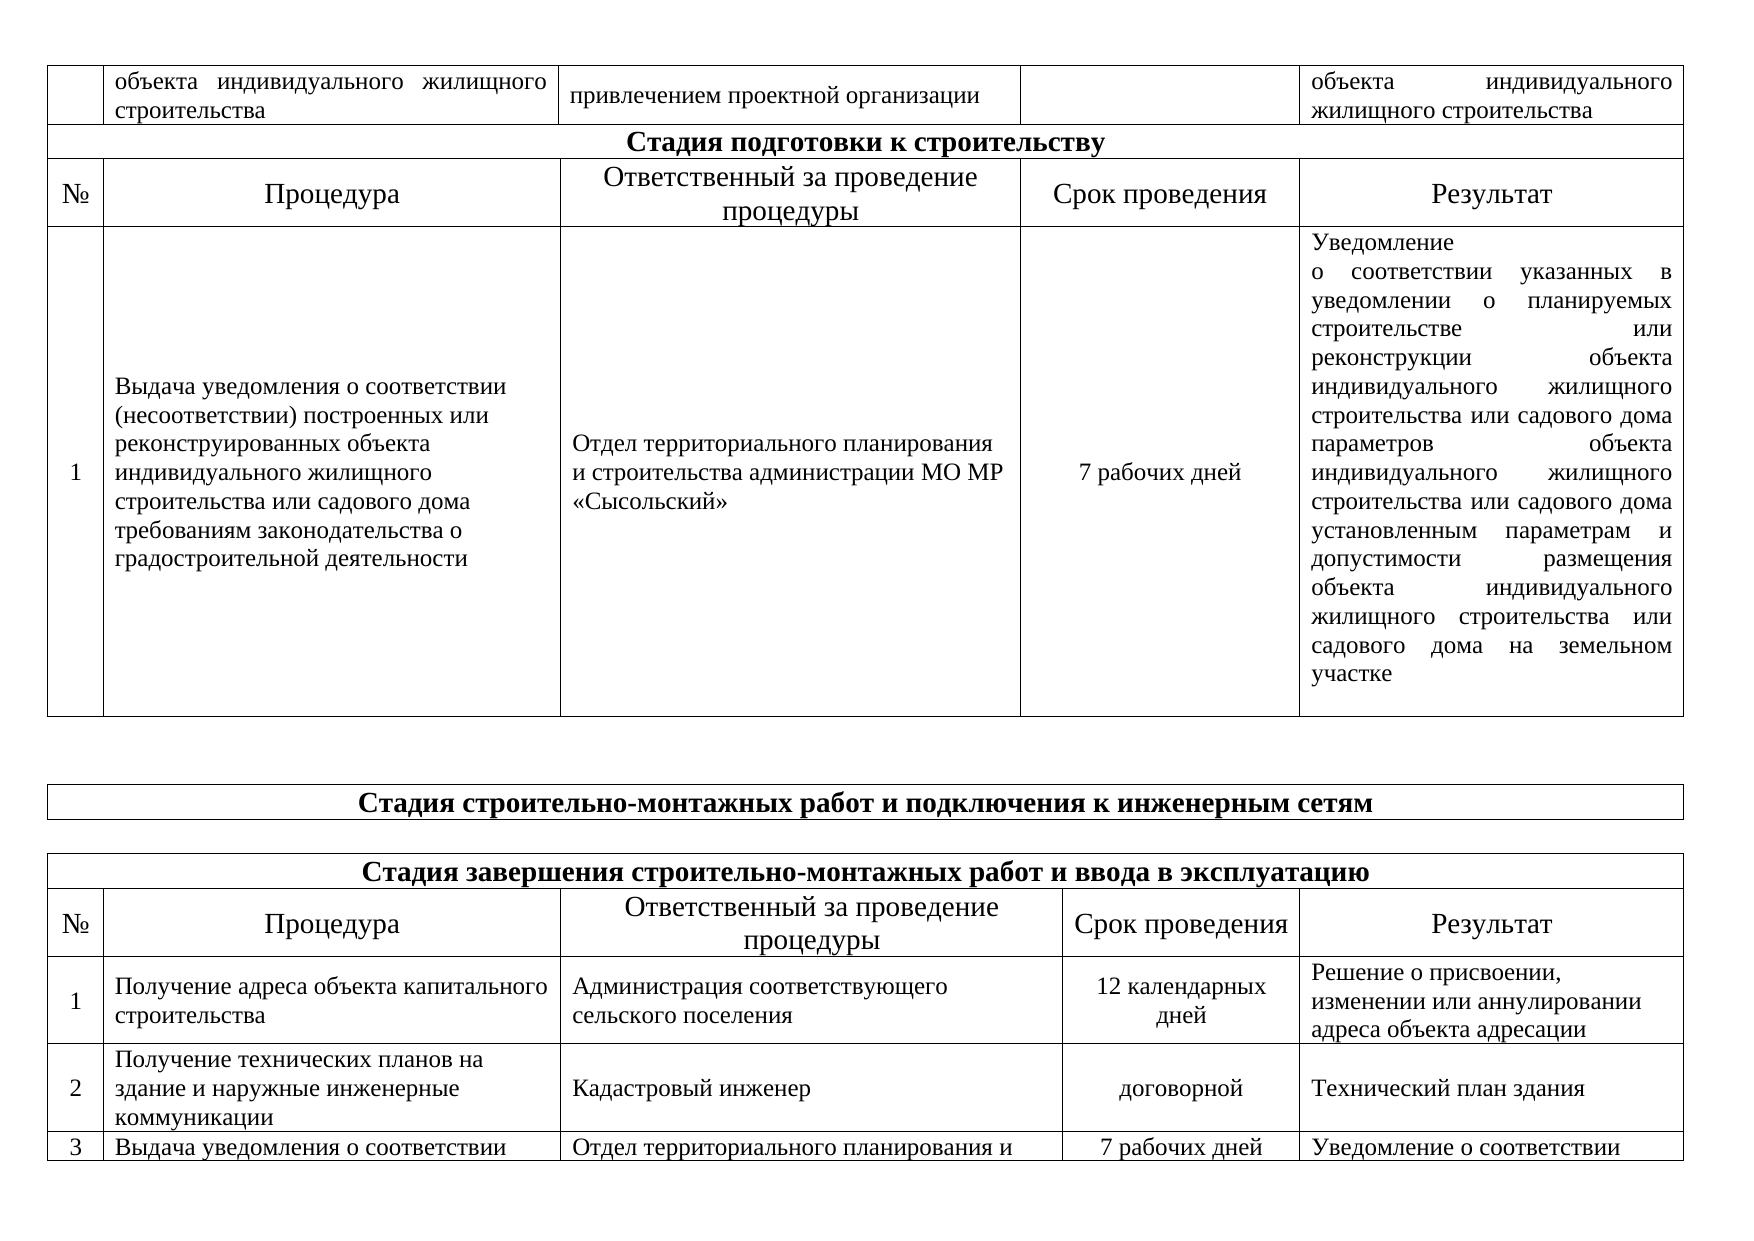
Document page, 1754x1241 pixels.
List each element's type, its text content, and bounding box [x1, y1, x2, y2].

table_cell № [48, 159, 103, 226]
table_cell 12 календарных дней [1063, 957, 1299, 1043]
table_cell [561, 1132, 1062, 1160]
table_cell Отдел территориального планирования и строительства администрации МО МР «Сысольский» [561, 227, 1020, 716]
table_cell 2 [48, 66, 103, 123]
table_cell Получение адреса объекта капитального строительства [104, 957, 560, 1043]
table_cell № [48, 889, 103, 956]
table_cell Срок проведения [1063, 889, 1299, 956]
table_header Стадия завершения строительно-монтажных работ и ввода в эксплуатацию [48, 854, 1683, 888]
table_cell Стадия подготовки к строительству [48, 125, 1683, 158]
table_cell 1 [48, 227, 103, 716]
table_cell Процедура [104, 889, 560, 956]
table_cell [104, 66, 558, 123]
table_cell Результат [1300, 159, 1683, 226]
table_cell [1300, 1132, 1683, 1160]
table_cell Решение о присвоении, изменении или аннулировании адреса объекта адресации [1300, 957, 1683, 1043]
table_cell Результат [1300, 889, 1683, 956]
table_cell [559, 66, 1020, 123]
table_cell - [1021, 66, 1299, 123]
table_header Стадия строительно-монтажных работ и подключения к инженерным сетям [48, 785, 1683, 819]
table_cell Получение технических планов на здание и наружные инженерные коммуникации [104, 1044, 560, 1131]
table_cell Технический план здания [1300, 1044, 1683, 1131]
table_cell 2 [48, 1044, 103, 1131]
table_cell Ответственный за проведение процедуры [561, 889, 1062, 956]
table_cell 7 рабочих дней [1021, 227, 1299, 716]
table_cell договорной [1063, 1044, 1299, 1131]
table_cell 1 [48, 957, 103, 1043]
table_cell Уведомление о соответствии указанных в уведомлении о планируемых строительстве или реконструкции объекта индивидуального жилищного строительства или садового дома параметров объекта индивидуального жилищного строительства или садового дома установленным параметрам и допустимости размещения объекта индивидуального жилищного строительства или садового дома на земельном участке [1300, 227, 1683, 716]
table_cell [1300, 66, 1683, 123]
table_cell Ответственный за проведение процедуры [561, 159, 1020, 226]
table_cell 7 рабочих дней [1063, 1132, 1299, 1160]
table_cell 3 [48, 1132, 103, 1160]
table_cell Выдача уведомления о соответствии (несоответствии) построенных или реконструированных объекта индивидуального жилищного строительства или садового дома требованиям законодательства о градостроительной деятельности [104, 227, 560, 716]
table_cell Процедура [104, 159, 560, 226]
table_cell Кадастровый инженер [561, 1044, 1062, 1131]
table_cell Срок проведения [1021, 159, 1299, 226]
table_cell Администрация соответствующего сельского поселения [561, 957, 1062, 1043]
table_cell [104, 1132, 560, 1160]
